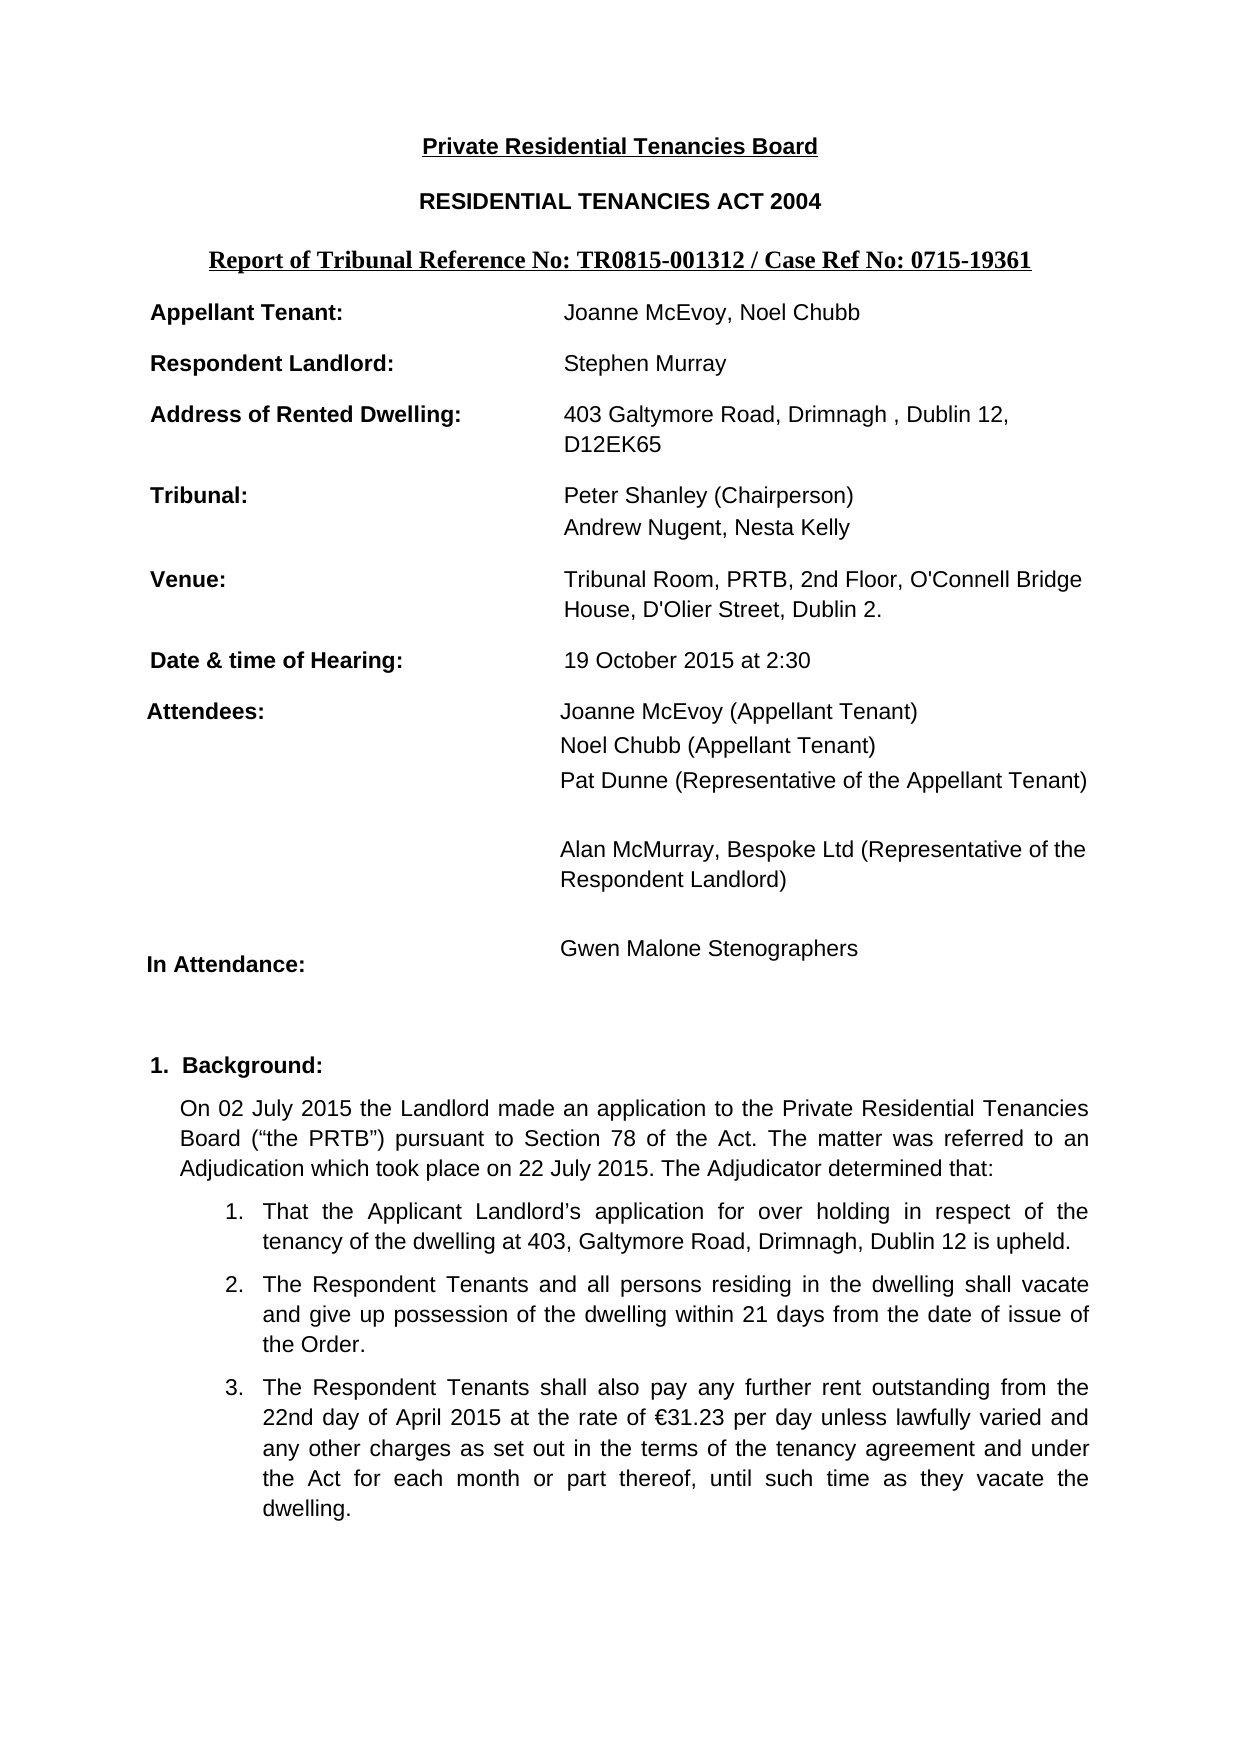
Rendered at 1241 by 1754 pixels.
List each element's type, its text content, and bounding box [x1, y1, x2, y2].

text 1. Background: [150, 1052, 1090, 1079]
subtitle RESIDENTIAL TENANCIES ACT 2004 [150, 188, 1090, 214]
text Venue: Tribunal Room, PRTB, 2nd Floor, O'Connell Bridge House, D'Olier Street, Dublin 2. [150, 566, 1090, 622]
list The Respondent Tenants and all persons residing in the dwelling shall vacate and give up possession of the dwelling within 21 days from the date of issue of the Order. [225, 1271, 1090, 1358]
text Andrew Nugent, Nesta Kelly [150, 513, 1090, 540]
table_header Joanne McEvoy (Appellant Tenant) Noel Chubb (Appellant Tenant) Pat Dunne (Representative of the Appellant Tenant) Alan McMurray, Bespoke Ltd (Representative of the Respondent Landlord) [549, 698, 1101, 900]
text Respondent Landlord: Stephen Murray [150, 349, 1090, 376]
text Appellant Tenant: Joanne McEvoy, Noel Chubb [150, 298, 1090, 325]
table_header Attendees: [135, 698, 549, 900]
text Report of Tribunal Reference No: TR0815-001312 / Case Ref No: 0715-19361 [150, 245, 1090, 273]
text Address of Rented Dwelling: 403 Galtymore Road, Drimnagh , Dublin 12, D12EK65 [150, 401, 1090, 457]
table_cell Gwen Malone Stenographers [549, 900, 1101, 1002]
text Date & time of Hearing: 19 October 2015 at 2:30 [150, 647, 1090, 673]
text Tribunal: Peter Shanley (Chairperson) [150, 482, 1090, 508]
list The Respondent Tenants shall also pay any further rent outstanding from the 22nd day of April 2015 at the rate of €31.23 per day unless lawfully varied and any other charges as set out in the terms of the tenancy agreement and under the Act for each month or part thereof, until such time as they vacate the dwelling. [225, 1374, 1090, 1521]
table_cell In Attendance: [135, 900, 549, 1002]
text Private Residential Tenancies Board [150, 133, 1090, 159]
list That the Applicant Landlord’s application for over holding in respect of the tenancy of the dwelling at 403, Galtymore Road, Drimnagh, Dublin 12 is upheld. [225, 1198, 1090, 1255]
text On 02 July 2015 the Landlord made an application to the Private Residential Tenancies Board (“the PRTB”) pursuant to Section 78 of the Act. The matter was referred to an Adjudication which took place on 22 July 2015. The Adjudicator determined that: [179, 1095, 1090, 1182]
